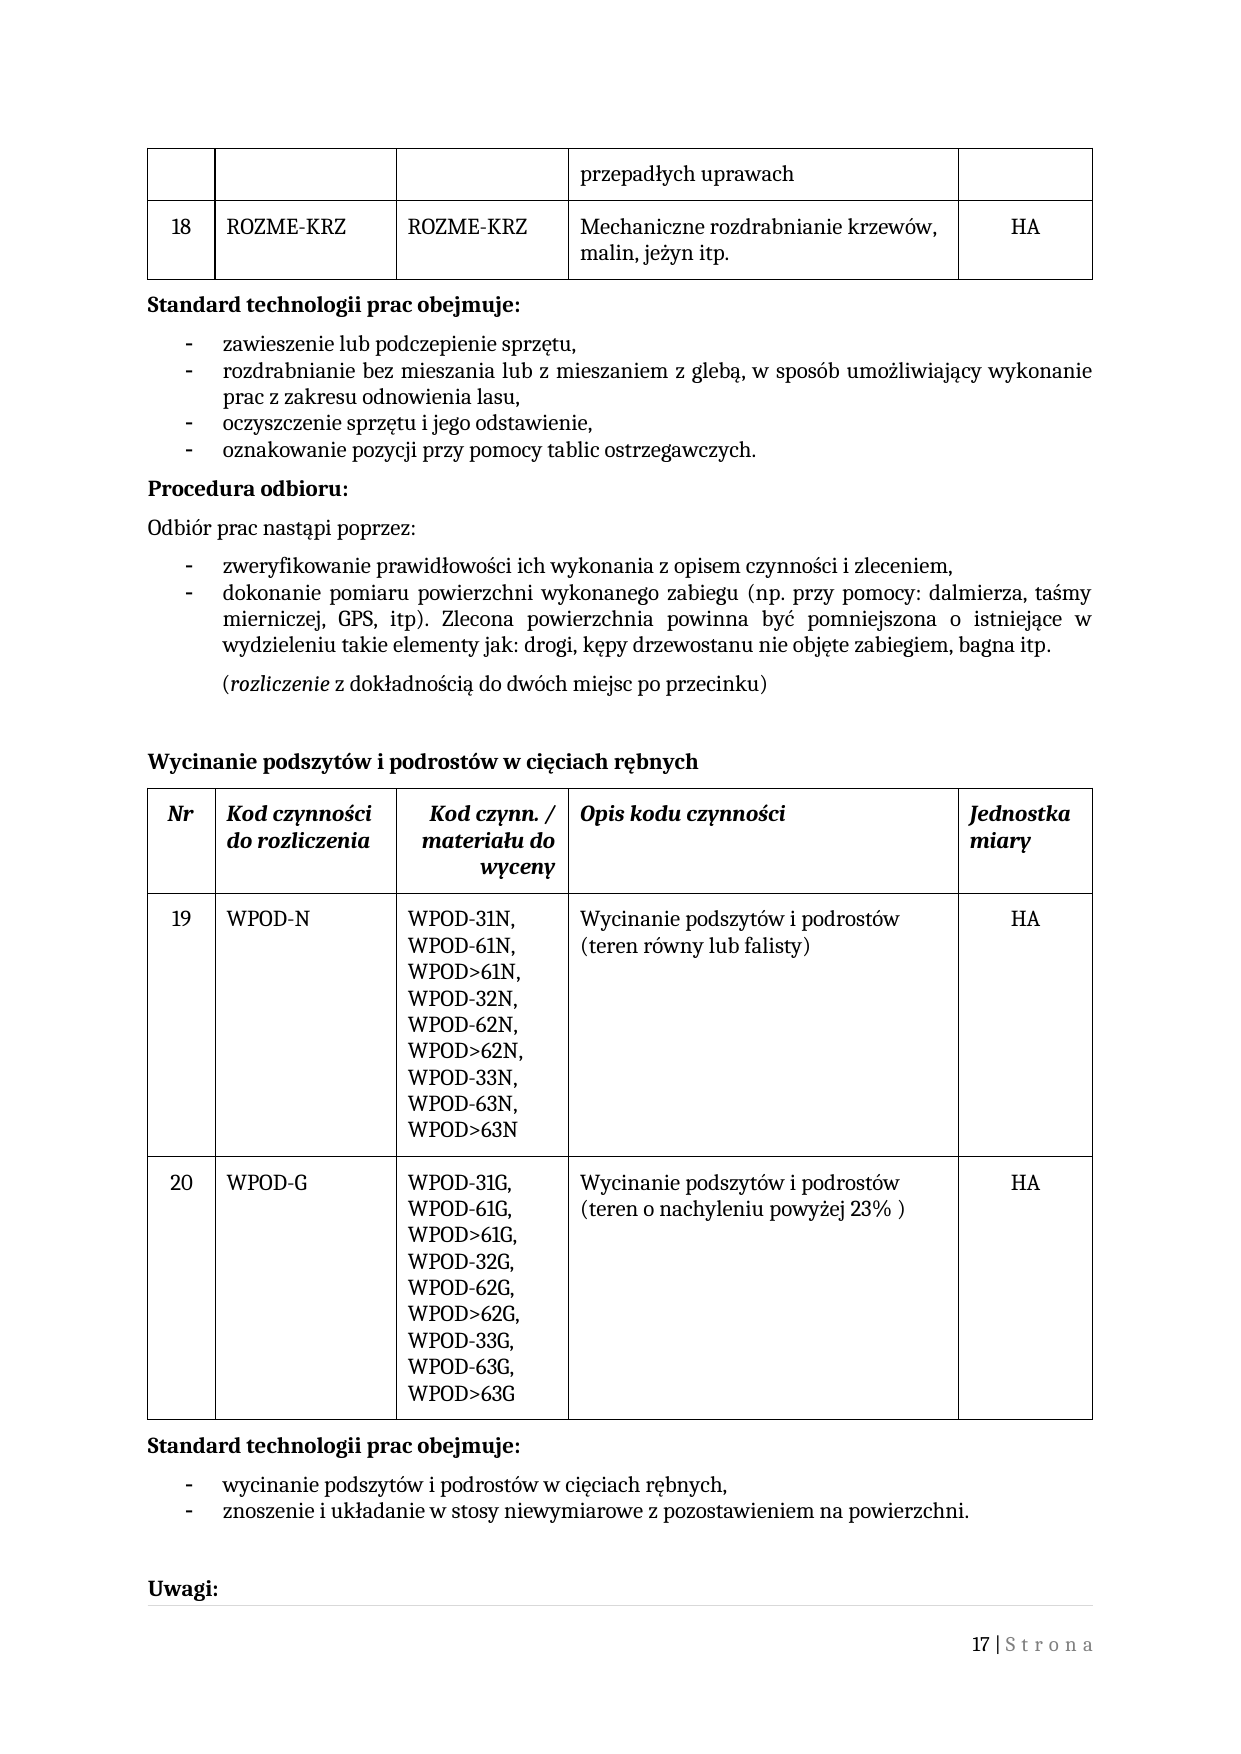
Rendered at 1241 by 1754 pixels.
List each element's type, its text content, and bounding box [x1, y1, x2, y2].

text (rozliczenie z dokładnością do dwóch miejsc po przecinku) [148, 671, 1093, 697]
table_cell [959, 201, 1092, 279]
text Uwagi: [148, 1576, 1093, 1602]
text Odbiór prac nastąpi poprzez: [148, 514, 1093, 541]
text Standard technologii prac obejmuje: [148, 1433, 1093, 1459]
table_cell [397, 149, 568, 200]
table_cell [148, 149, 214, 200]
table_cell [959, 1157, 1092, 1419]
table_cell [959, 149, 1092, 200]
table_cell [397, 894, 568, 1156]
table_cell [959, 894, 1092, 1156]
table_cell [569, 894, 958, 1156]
text Wycinanie podszytów i podrostów w cięciach rębnych [148, 749, 1093, 775]
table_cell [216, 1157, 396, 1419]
text Standard technologii prac obejmuje: [148, 292, 1093, 319]
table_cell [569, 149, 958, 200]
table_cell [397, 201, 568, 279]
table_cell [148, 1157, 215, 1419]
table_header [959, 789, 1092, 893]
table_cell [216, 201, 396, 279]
list zawieszenie lub podczepienie sprzętu, [185, 331, 1093, 357]
list oznakowanie pozycji przy pomocy tablic ostrzegawczych. [185, 437, 1093, 463]
list oczyszczenie sprzętu i jego odstawienie, [185, 410, 1093, 437]
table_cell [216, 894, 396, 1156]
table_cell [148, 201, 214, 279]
text Procedura odbioru: [148, 475, 1093, 502]
list rozdrabnianie bez mieszania lub z mieszaniem z glebą, w sposób umożliwiający wykonanie prac z zakresu odnowienia lasu, [185, 357, 1093, 410]
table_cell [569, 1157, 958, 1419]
list dokonanie pomiaru powierzchni wykonanego zabiegu (np. przy pomocy: dalmierza, taśmy mierniczej, GPS, itp). Zlecona powierzchnia powinna być pomniejszona o istniejące w wydzieleniu takie elementy jak: drogi, kępy drzewostanu nie objęte zabiegiem, bagna itp. [185, 579, 1093, 658]
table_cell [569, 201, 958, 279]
list znoszenie i układanie w stosy niewymiarowe z pozostawieniem na powierzchni. [185, 1498, 1093, 1524]
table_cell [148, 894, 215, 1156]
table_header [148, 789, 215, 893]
list zweryfikowanie prawidłowości ich wykonania z opisem czynności i zleceniem, [185, 553, 1093, 579]
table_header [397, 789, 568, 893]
list wycinanie podszytów i podrostów w cięciach rębnych, [185, 1472, 1093, 1498]
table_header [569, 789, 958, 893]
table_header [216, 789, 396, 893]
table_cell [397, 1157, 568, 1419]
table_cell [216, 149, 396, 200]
